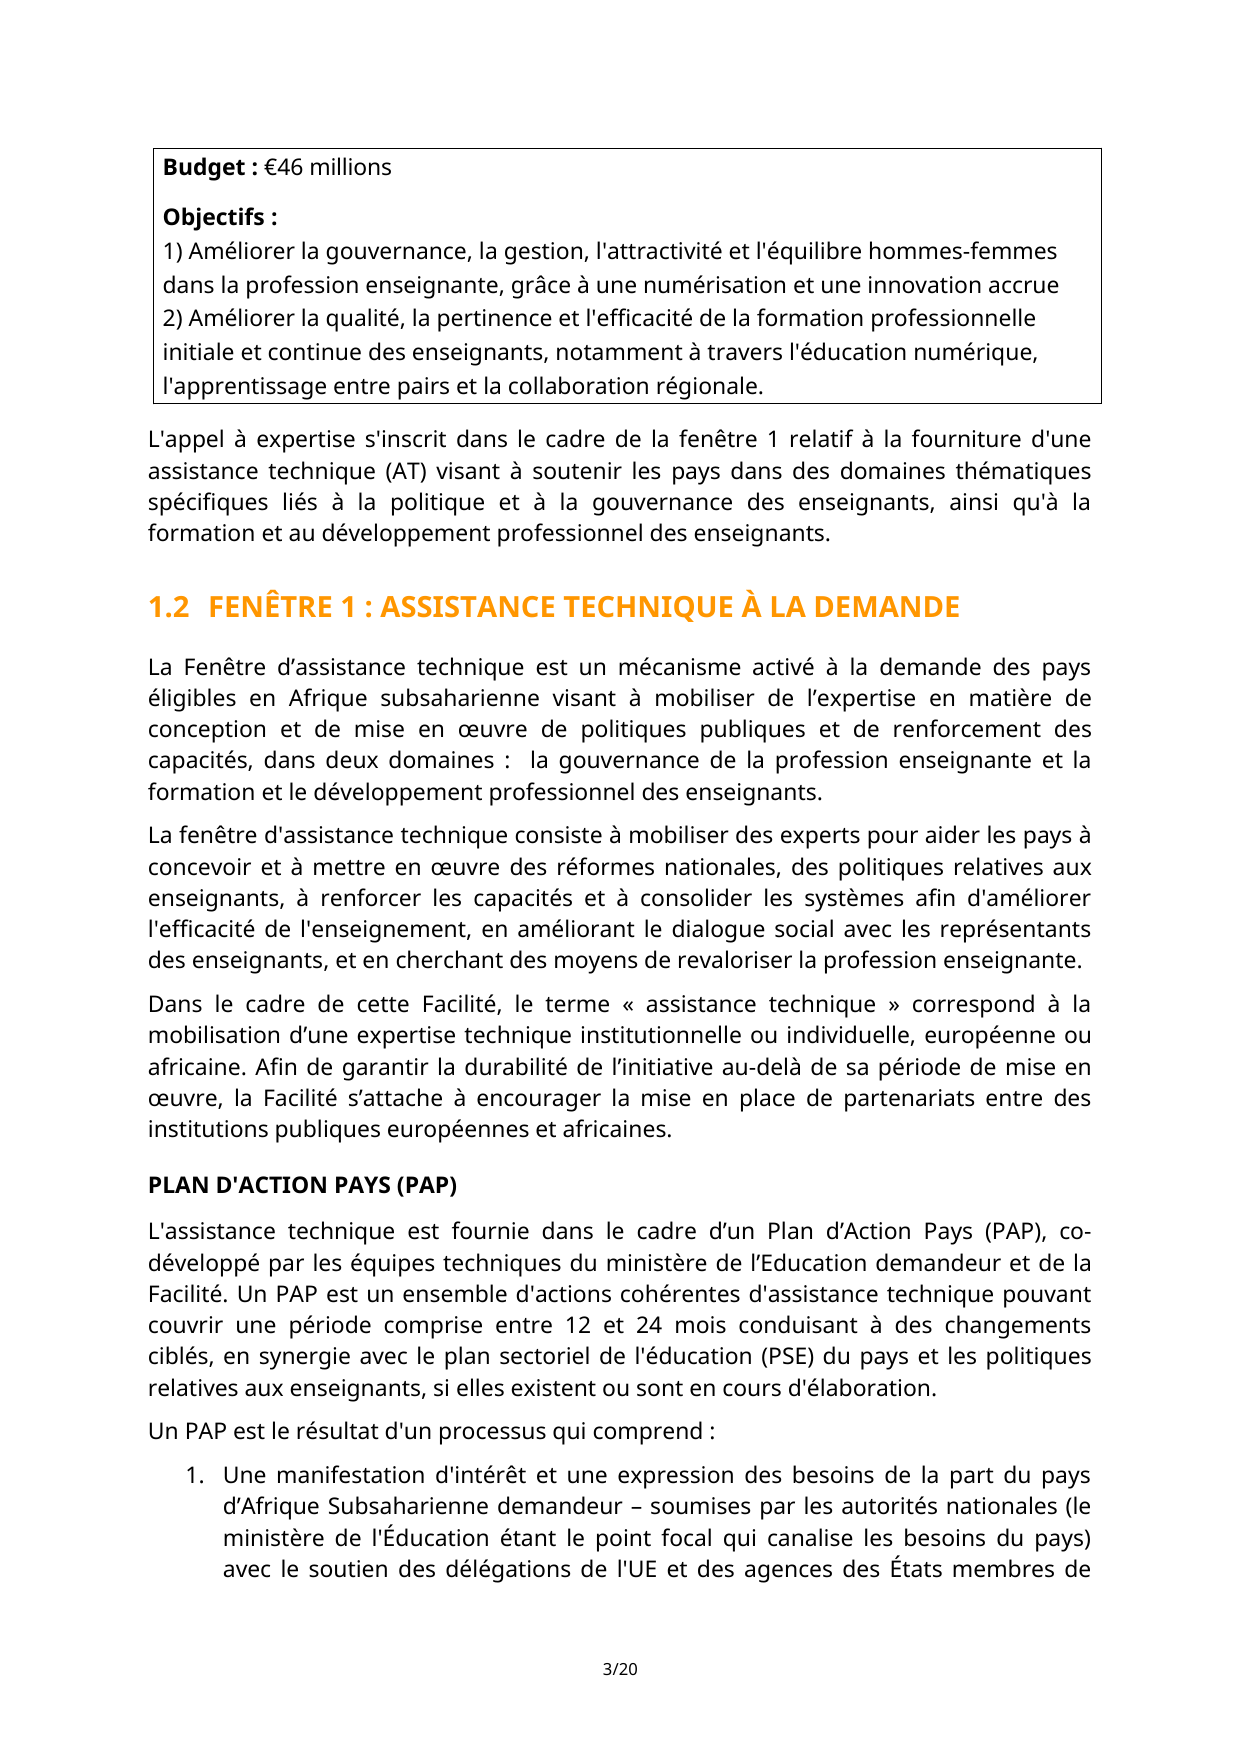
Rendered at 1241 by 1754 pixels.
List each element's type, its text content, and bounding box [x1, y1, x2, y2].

text 1) Améliorer la gouvernance, la gestion, l'attractivité et l'équilibre hommes-femmes dans la profession enseignante, grâce à une numérisation et une innovation accrue [154, 232, 1101, 299]
text Objectifs : [154, 198, 1101, 232]
text 2) Améliorer la qualité, la pertinence et l'efficacité de la formation professionnelle initiale et continue des enseignants, notamment à travers l'éducation numérique, l'apprentissage entre pairs et la collaboration régionale. [154, 299, 1101, 403]
subtitle PLAN D'ACTION PAYS (PAP) [148, 1169, 1093, 1201]
text Dans le cadre de cette Facilité, le terme « assistance technique » correspond à la mobilisation d’une expertise technique institutionnelle ou individuelle, européenne ou africaine. Afin de garantir la durabilité de l’initiative au-delà de sa période de mise en œuvre, la Facilité s’attache à encourager la mise en place de partenariats entre des institutions publiques européennes et africaines. [148, 988, 1093, 1144]
text La Fenêtre d’assistance technique est un mécanisme activé à la demande des pays éligibles en Afrique subsaharienne visant à mobiliser de l’expertise en matière de conception et de mise en œuvre de politiques publiques et de renforcement des capacités, dans deux domaines : la gouvernance de la profession enseignante et la formation et le développement professionnel des enseignants. [148, 651, 1093, 807]
text Budget : €46 millions [154, 149, 1101, 182]
text La fenêtre d'assistance technique consiste à mobiliser des experts pour aider les pays à concevoir et à mettre en œuvre des réformes nationales, des politiques relatives aux enseignants, à renforcer les capacités et à consolider les systèmes afin d'améliorer l'efficacité de l'enseignement, en améliorant le dialogue social avec les représentants des enseignants, et en cherchant des moyens de revaloriser la profession enseignante. [148, 819, 1093, 976]
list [185, 1459, 1093, 1584]
text L'assistance technique est fournie dans le cadre d’un Plan d’Action Pays (PAP), co-développé par les équipes techniques du ministère de l’Education demandeur et de la Facilité. Un PAP est un ensemble d'actions cohérentes d'assistance technique pouvant couvrir une période comprise entre 12 et 24 mois conduisant à des changements ciblés, en synergie avec le plan sectoriel de l'éducation (PSE) du pays et les politiques relatives aux enseignants, si elles existent ou sont en cours d'élaboration. [148, 1215, 1093, 1403]
text L'appel à expertise s'inscrit dans le cadre de la fenêtre 1 relatif à la fourniture d'une assistance technique (AT) visant à soutenir les pays dans des domaines thématiques spécifiques liés à la politique et à la gouvernance des enseignants, ainsi qu'à la formation et au développement professionnel des enseignants. [148, 423, 1093, 548]
subtitle FENÊTRE 1 : ASSISTANCE TECHNIQUE À LA DEMANDE [148, 586, 1093, 626]
text Un PAP est le résultat d'un processus qui comprend : [148, 1415, 1093, 1446]
